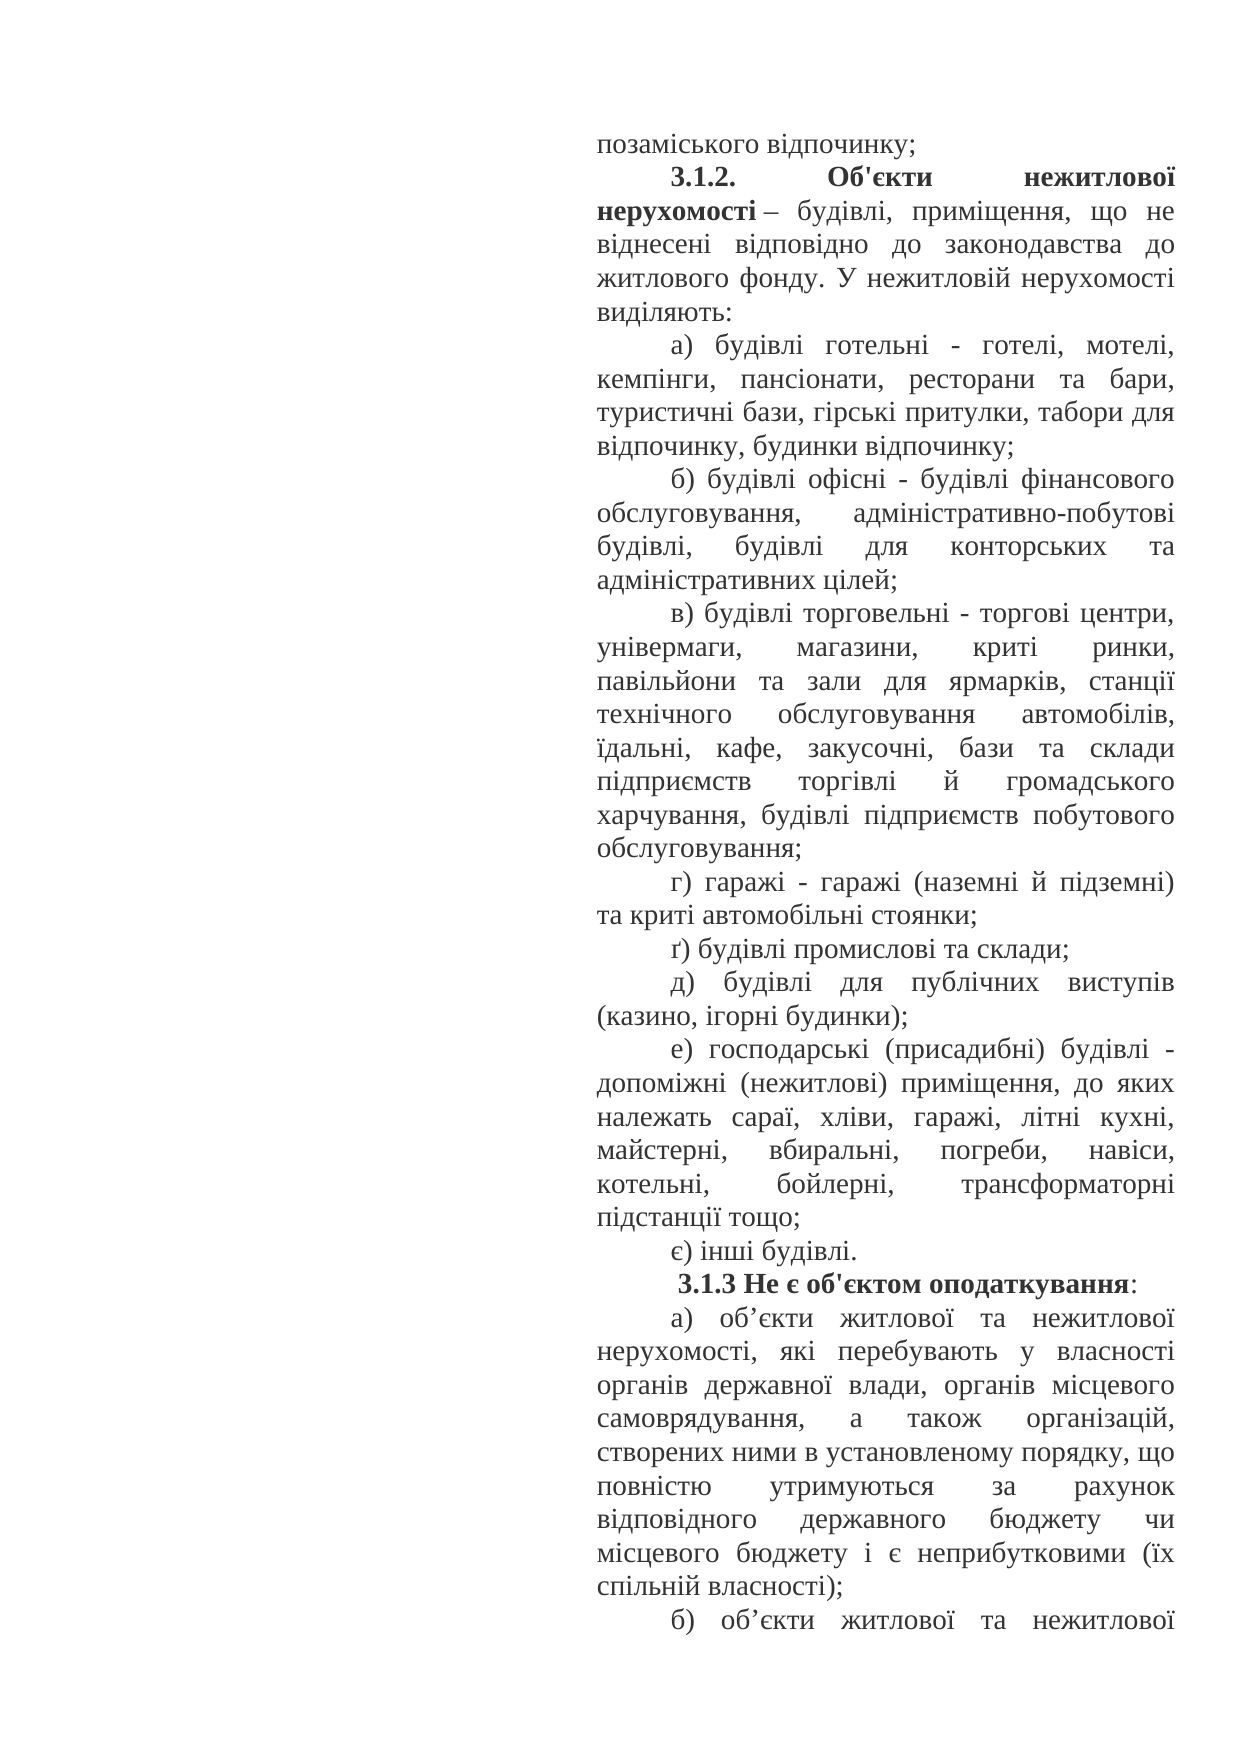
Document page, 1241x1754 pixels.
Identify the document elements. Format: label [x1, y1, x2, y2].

table_header [175, 118, 1183, 1643]
